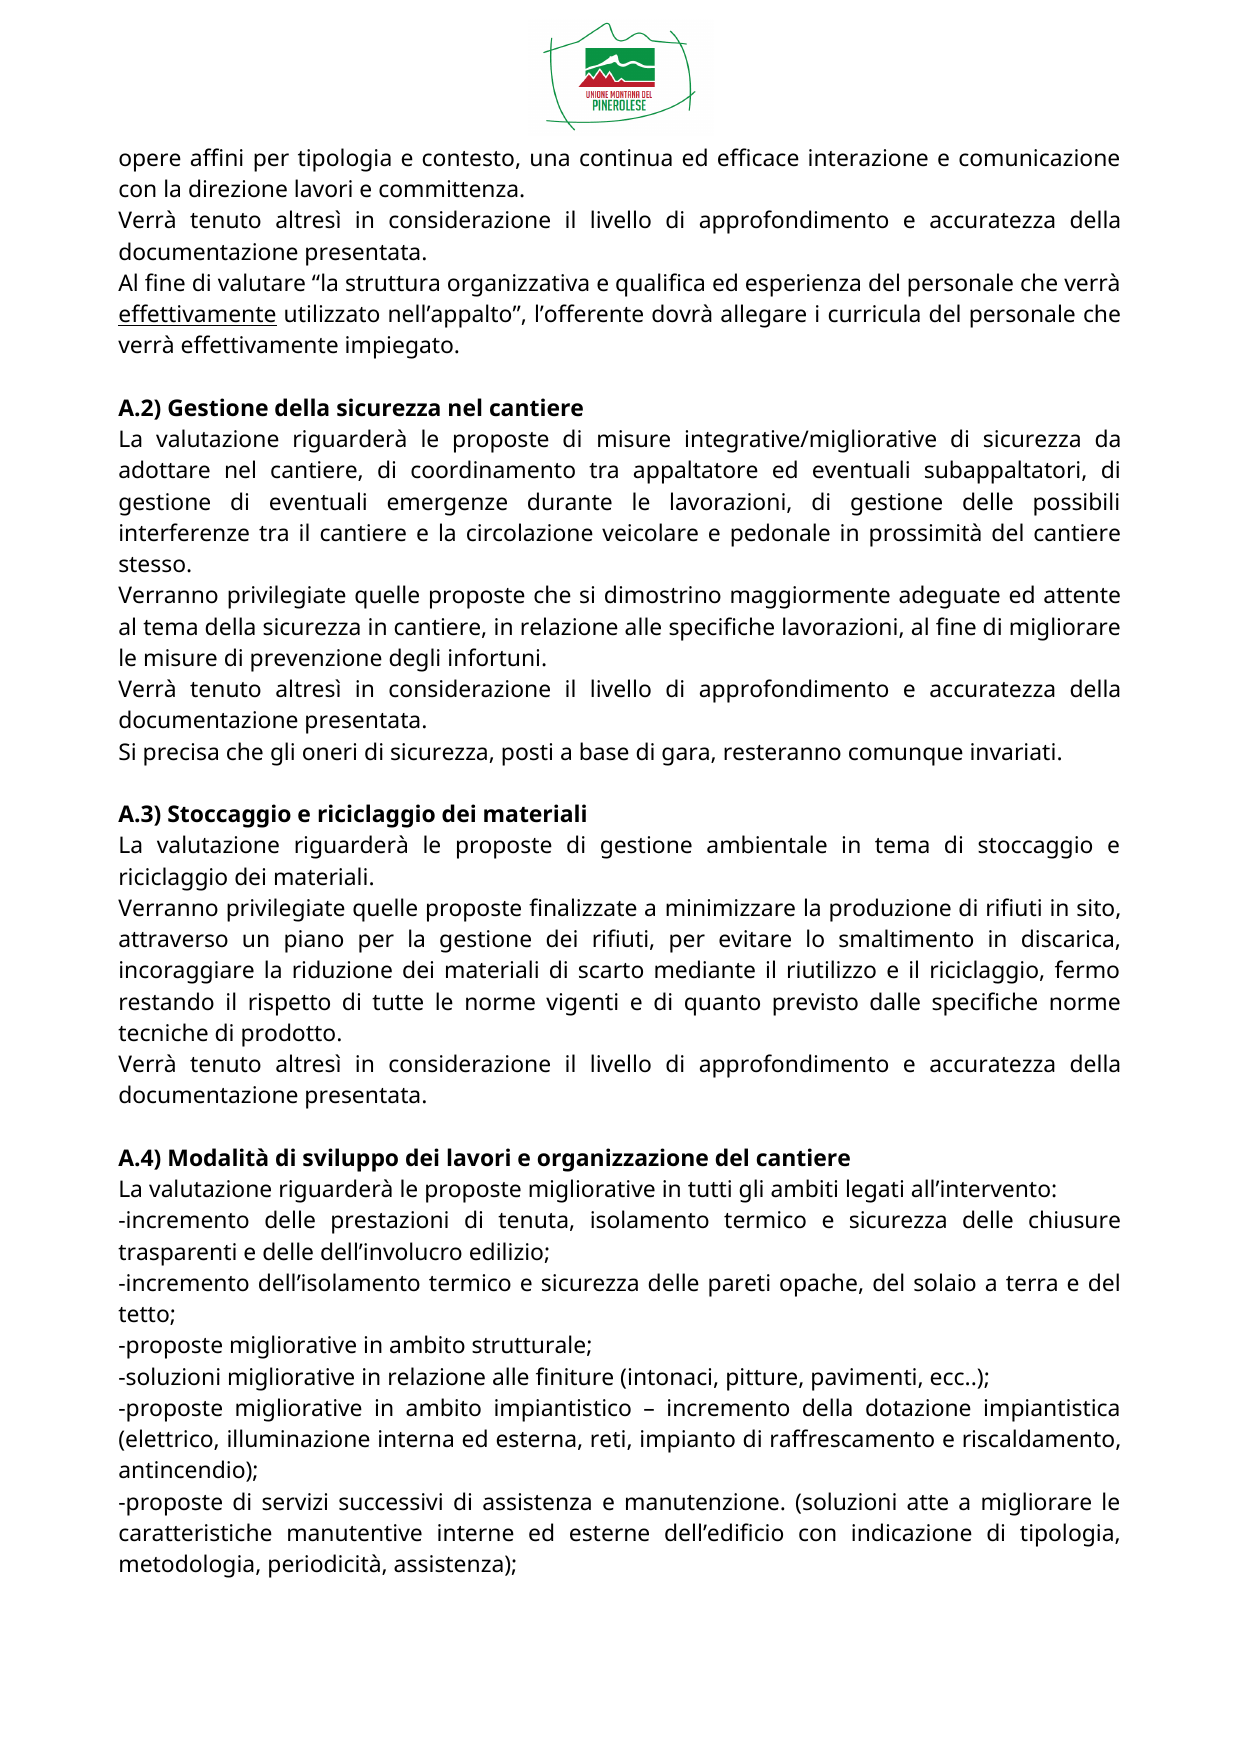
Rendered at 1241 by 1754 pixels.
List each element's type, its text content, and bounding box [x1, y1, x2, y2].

text -proposte migliorative in ambito impiantistico – incremento della dotazione impiantistica (elettrico, illuminazione interna ed esterna, reti, impianto di raffrescamento e riscaldamento, antincendio); [118, 1392, 1122, 1486]
text Verranno privilegiate quelle proposte che si dimostrino maggiormente adeguate ed attente al tema della sicurezza in cantiere, in relazione alle specifiche lavorazioni, al fine di migliorare le misure di prevenzione degli infortuni. [118, 579, 1122, 673]
text A.3) Stoccaggio e riciclaggio dei materiali [118, 798, 1122, 829]
text La valutazione riguarderà le proposte migliorative in tutti gli ambiti legati all’intervento: [118, 1173, 1122, 1204]
text A.4) Modalità di sviluppo dei lavori e organizzazione del cantiere [118, 1142, 1122, 1173]
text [118, 142, 1122, 204]
text Verrà tenuto altresì in considerazione il livello di approfondimento e accuratezza della documentazione presentata. [118, 1048, 1122, 1111]
text -incremento delle prestazioni di tenuta, isolamento termico e sicurezza delle chiusure trasparenti e delle dell’involucro edilizio; [118, 1204, 1122, 1267]
text -incremento dell’isolamento termico e sicurezza delle pareti opache, del solaio a terra e del tetto; [118, 1267, 1122, 1329]
text Verrà tenuto altresì in considerazione il livello di approfondimento e accuratezza della documentazione presentata. [118, 673, 1122, 736]
text La valutazione riguarderà le proposte di gestione ambientale in tema di stoccaggio e riciclaggio dei materiali. [118, 829, 1122, 892]
text -proposte migliorative in ambito strutturale; [118, 1329, 1122, 1361]
text Verrà tenuto altresì in considerazione il livello di approfondimento e accuratezza della documentazione presentata. [118, 204, 1122, 267]
text A.2) Gestione della sicurezza nel cantiere [118, 392, 1122, 423]
text -proposte di servizi successivi di assistenza e manutenzione. (soluzioni atte a migliorare le caratteristiche manutentive interne ed esterne dell’edificio con indicazione di tipologia, metodologia, periodicità, assistenza); [118, 1486, 1122, 1579]
text La valutazione riguarderà le proposte di misure integrative/migliorative di sicurezza da adottare nel cantiere, di coordinamento tra appaltatore ed eventuali subappaltatori, di gestione di eventuali emergenze durante le lavorazioni, di gestione delle possibili interferenze tra il cantiere e la circolazione veicolare e pedonale in prossimità del cantiere stesso. [118, 423, 1122, 579]
text Verranno privilegiate quelle proposte finalizzate a minimizzare la produzione di rifiuti in sito, attraverso un piano per la gestione dei rifiuti, per evitare lo smaltimento in discarica, incoraggiare la riduzione dei materiali di scarto mediante il riutilizzo e il riciclaggio, fermo restando il rispetto di tutte le norme vigenti e di quanto previsto dalle specifiche norme tecniche di prodotto. [118, 892, 1122, 1048]
text Si precisa che gli oneri di sicurezza, posti a base di gara, resteranno comunque invariati. [118, 736, 1122, 767]
text Al fine di valutare “la struttura organizzativa e qualifica ed esperienza del personale che verrà effettivamente utilizzato nell’appalto”, l’offerente dovrà allegare i curricula del personale che verrà effettivamente impiegato. [118, 267, 1122, 361]
text -soluzioni migliorative in relazione alle finiture (intonaci, pitture, pavimenti, ecc..); [118, 1361, 1122, 1392]
